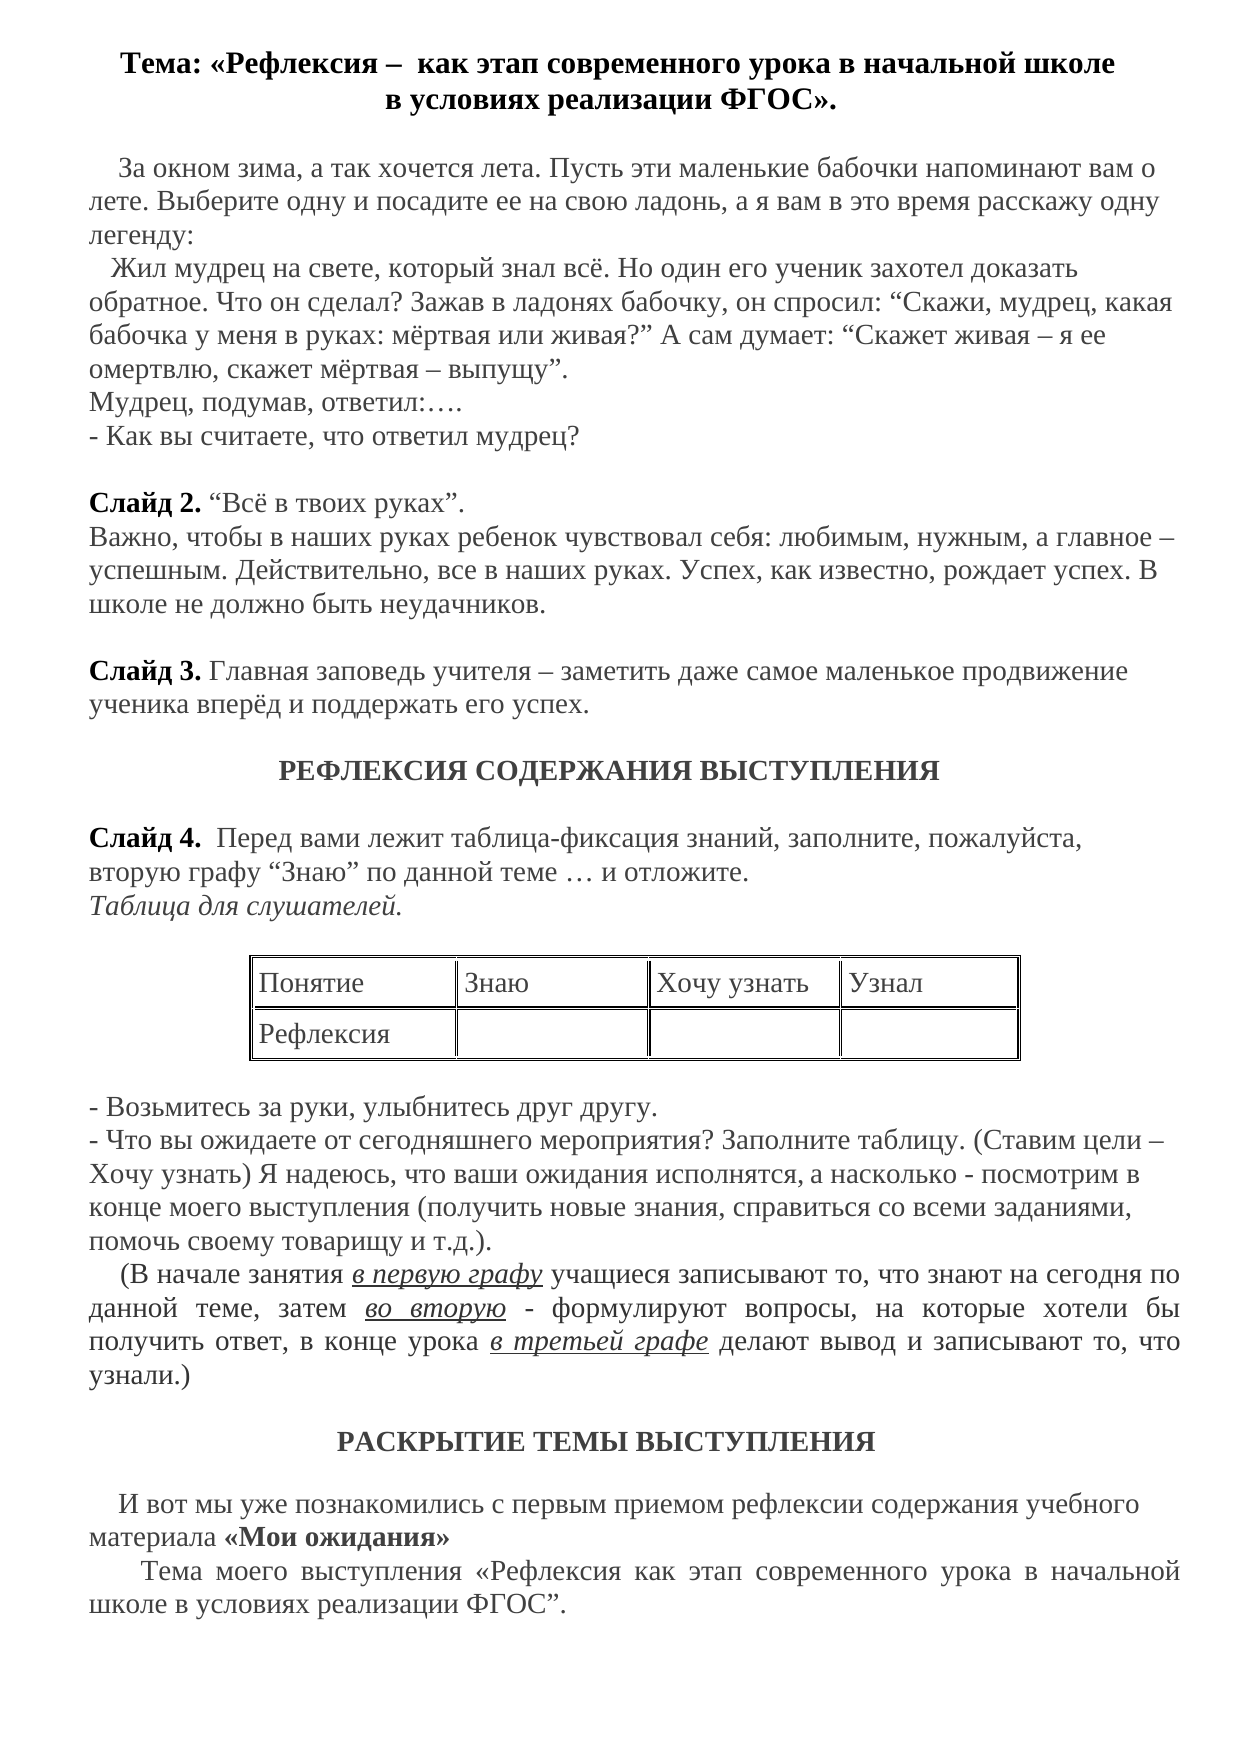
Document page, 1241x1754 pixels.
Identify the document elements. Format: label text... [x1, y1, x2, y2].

text Слайд 4. Перед вами лежит таблица-фиксация знаний, заполните, пожалуйста, вторую графу “Знаю” по данной теме … и отложите. [89, 821, 1181, 888]
text Слайд 3. Главная заповедь учителя – заметить даже самое маленькое продвижение ученика вперёд и поддержать его успех. [89, 653, 1181, 720]
table_header Знаю [457, 956, 649, 1006]
table_cell Рефлексия [253, 1006, 457, 1057]
text - Как вы считаете, что ответил мудрец? [89, 418, 1181, 452]
text - Что вы ожидаете от сегодняшнего мероприятия? Заполните таблицу. (Ставим цели – Хочу узнать) Я надеюсь, что ваши ожидания исполнятся, а насколько - посмотрим в конце моего выступления (получить новые знания, справиться со всеми заданиями, помочь своему товарищу и т.д.). [89, 1122, 1181, 1256]
table_header Понятие [253, 958, 457, 1006]
table_cell [649, 1010, 841, 1057]
text Тема моего выступления «Рефлексия как этап современного урока в начальной школе в условиях реализации ФГОС”. [89, 1553, 1181, 1620]
table_header Хочу узнать [649, 958, 841, 1006]
text Тема: «Рефлексия – как этап современного урока в начальной школе [89, 44, 1181, 80]
table_header Узнал [841, 958, 1017, 1006]
text Важно, чтобы в наших руках ребенок чувствовал себя: любимым, нужным, а главное – успешным. Действительно, все в наших руках. Успех, как известно, рождает успех. В школе не должно быть неудачников. [89, 519, 1181, 619]
text - Возьмитесь за руки, улыбнитесь друг другу. [89, 1089, 1181, 1122]
text Жил мудрец на свете, который знал всё. Но один его ученик захотел доказать обратное. Что он сделал? Зажав в ладонях бабочку, он спросил: “Скажи, мудрец, какая бабочка у меня в руках: мёртвая или живая?” А сам думает: “Скажет живая – я ее омертвлю, скажет мёртвая – выпущу”. [89, 250, 1181, 384]
text Таблица для слушателей. [89, 888, 1181, 921]
text За окном зима, а так хочется лета. Пусть эти маленькие бабочки напоминают вам о лете. Выберите одну и посадите ее на свою ладонь, а я вам в это время расскажу одну легенду: [89, 150, 1181, 250]
text РЕФЛЕКСИЯ СОДЕРЖАНИЯ ВЫСТУПЛЕНИЯ [89, 753, 1181, 787]
table_cell [841, 1006, 1018, 1057]
text в условиях реализации ФГОС». [89, 80, 1181, 116]
table_cell [457, 1006, 649, 1057]
text И вот мы уже познакомились с первым приемом рефлексии содержания учебного материала «Мои ожидания» [89, 1486, 1181, 1553]
text РАСКРЫТИЕ ТЕМЫ ВЫСТУПЛЕНИЯ [89, 1424, 1181, 1458]
text Слайд 2. “Всё в твоих руках”. [89, 485, 1181, 519]
text Мудрец, подумав, ответил:…. [89, 384, 1181, 418]
text (В начале занятия в первую графу учащиеся записывают то, что знают на сегодня по данной теме, затем во вторую - формулируют вопросы, на которые хотели бы получить ответ, в конце урока в третьей графе делают вывод и записывают то, что узнали.) [89, 1256, 1181, 1391]
